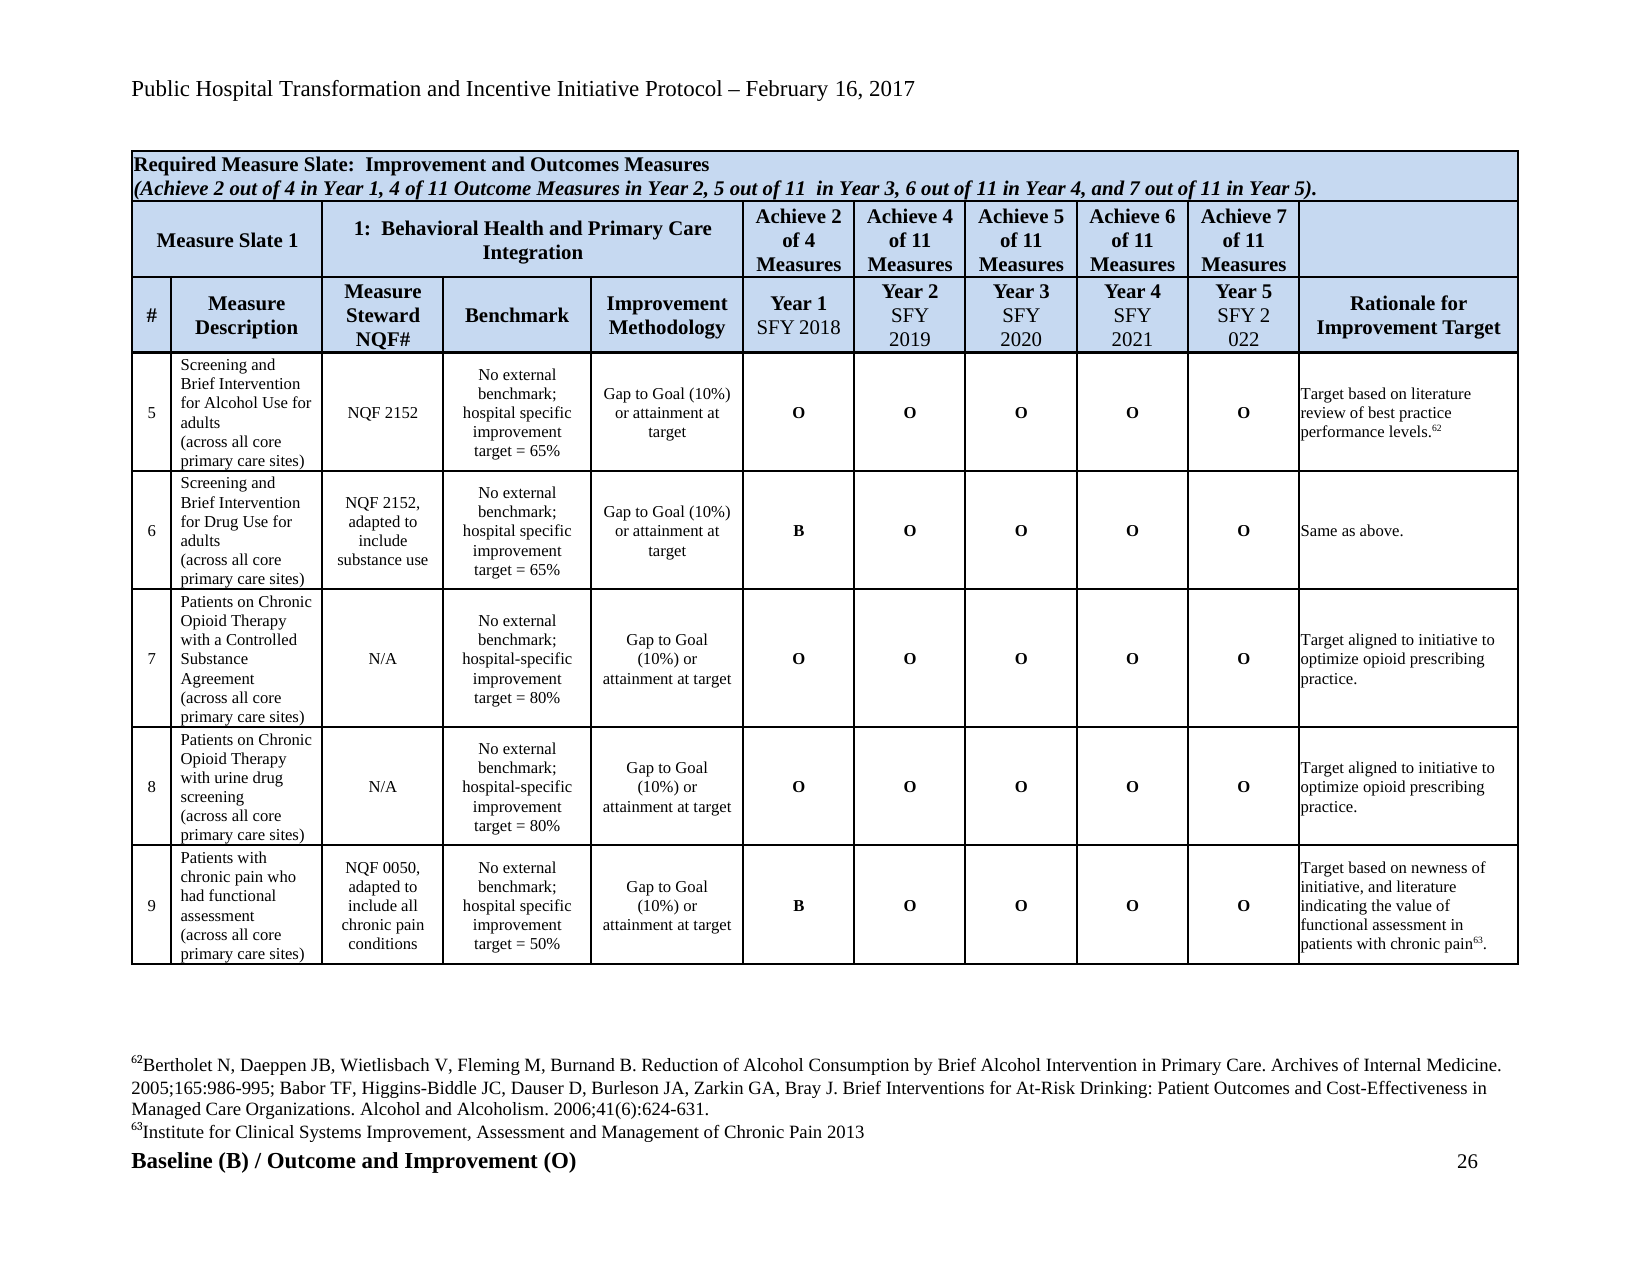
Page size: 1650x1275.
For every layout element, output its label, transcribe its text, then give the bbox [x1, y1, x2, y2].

table_cell NQF 0050, adapted to include all chronic pain conditions [323, 846, 442, 963]
table_cell Patients on Chronic Opioid Therapy with urine drug screening (across all core primary care sites) [172, 728, 321, 844]
table_cell O [1189, 590, 1298, 726]
table_cell 6 [133, 472, 170, 588]
table_cell No external benchmark; hospital specific improvement target = 65% [444, 354, 590, 470]
table_cell Target based on literature review of best practice performance levels. [1300, 354, 1517, 470]
table_cell 9 [133, 846, 170, 963]
table_cell O [744, 728, 853, 844]
table_cell Achieve 4 of 11 Measures [855, 202, 964, 276]
table_cell 7 [133, 590, 170, 726]
table_cell O [1078, 472, 1187, 588]
table_cell Measure Slate 1 [133, 202, 321, 276]
table_cell O [966, 472, 1076, 588]
table_cell Measure Description [172, 278, 321, 351]
table_cell Patients on Chronic Opioid Therapy with a Controlled Substance Agreement (across all core primary care sites) [172, 590, 321, 726]
table_cell Benchmark [444, 278, 590, 351]
table_cell O [1189, 846, 1298, 963]
table_cell O [1189, 728, 1298, 844]
table_cell Year 3 SFY 2020 [966, 278, 1076, 351]
table_cell Gap to Goal (10%) or attainment at target [592, 846, 742, 963]
table_cell Achieve 6 of 11 Measures [1078, 202, 1187, 276]
table_header Required Measure Slate: Improvement and Outcomes Measures (Achieve 2 out of 4 in Year 1, 4 of 11 Outcome Measures in Year 2, 5 out of 11 in Year 3, 6 out of 11 in Year 4, and 7 out of 11 in Year 5). [133, 152, 1517, 200]
table_cell O [744, 354, 853, 470]
table_cell Measure Steward NQF# [323, 278, 442, 351]
table_cell Year 2 SFY 2019 [855, 278, 964, 351]
table_cell Rationale for Improvement Target [1300, 278, 1517, 351]
table_cell Gap to Goal (10%) or attainment at target [592, 472, 742, 588]
table_cell Target aligned to initiative to optimize opioid prescribing practice. [1300, 590, 1517, 726]
table_cell Gap to Goal (10%) or attainment at target [592, 728, 742, 844]
table_cell O [966, 728, 1076, 844]
table_cell NQF 2152, adapted to include substance use [323, 472, 442, 588]
table_cell Year 5 SFY 2 022 [1189, 278, 1298, 351]
table_cell NQF 2152 [323, 354, 442, 470]
table_cell B [744, 472, 853, 588]
table_cell O [1189, 472, 1298, 588]
table_cell Same as above. [1300, 472, 1517, 588]
table_cell O [1078, 590, 1187, 726]
table_cell No external benchmark; hospital specific improvement target = 50% [444, 846, 590, 963]
table_cell Target aligned to initiative to optimize opioid prescribing practice. [1300, 728, 1517, 844]
table_cell No external benchmark; hospital-specific improvement target = 80% [444, 728, 590, 844]
table_cell Screening and Brief Intervention for Drug Use for adults (across all core primary care sites) [172, 472, 321, 588]
table_cell [1300, 202, 1517, 276]
table_cell O [1078, 354, 1187, 470]
table_cell 8 [133, 728, 170, 844]
table_cell O [1189, 354, 1298, 470]
table_cell Achieve 5 of 11 Measures [966, 202, 1076, 276]
table_cell B [744, 846, 853, 963]
table_cell O [744, 590, 853, 726]
table_cell Gap to Goal (10%) or attainment at target [592, 354, 742, 470]
table_cell O [855, 728, 964, 844]
table_cell Achieve 7 of 11 Measures [1189, 202, 1298, 276]
table_cell O [966, 846, 1076, 963]
table_cell Improvement Methodology [592, 278, 742, 351]
table_cell 1: Behavioral Health and Primary Care Integration [323, 202, 742, 276]
table_cell O [1078, 728, 1187, 844]
table_cell O [966, 590, 1076, 726]
table_cell 5 [133, 354, 170, 470]
table_cell No external benchmark; hospital-specific improvement target = 80% [444, 590, 590, 726]
table_cell Screening and Brief Intervention for Alcohol Use for adults (across all core primary care sites) [172, 354, 321, 470]
table_cell O [855, 846, 964, 963]
table_cell N/A [323, 728, 442, 844]
table_cell O [855, 354, 964, 470]
table_cell N/A [323, 590, 442, 726]
table_cell Achieve 2 of 4 Measures [744, 202, 853, 276]
table_cell O [855, 590, 964, 726]
table_cell Patients with chronic pain who had functional assessment (across all core primary care sites) [172, 846, 321, 963]
table_cell No external benchmark; hospital specific improvement target = 65% [444, 472, 590, 588]
table_cell O [1078, 846, 1187, 963]
table_cell Year 4 SFY 2021 [1078, 278, 1187, 351]
table_cell Year 1 SFY 2018 [744, 278, 853, 351]
table_cell O [966, 354, 1076, 470]
table_cell # [133, 278, 170, 351]
table_cell Target based on newness of initiative, and literature indicating the value of functional assessment in patients with chronic pain. [1300, 846, 1517, 963]
table_cell O [855, 472, 964, 588]
table_cell Gap to Goal (10%) or attainment at target [592, 590, 742, 726]
